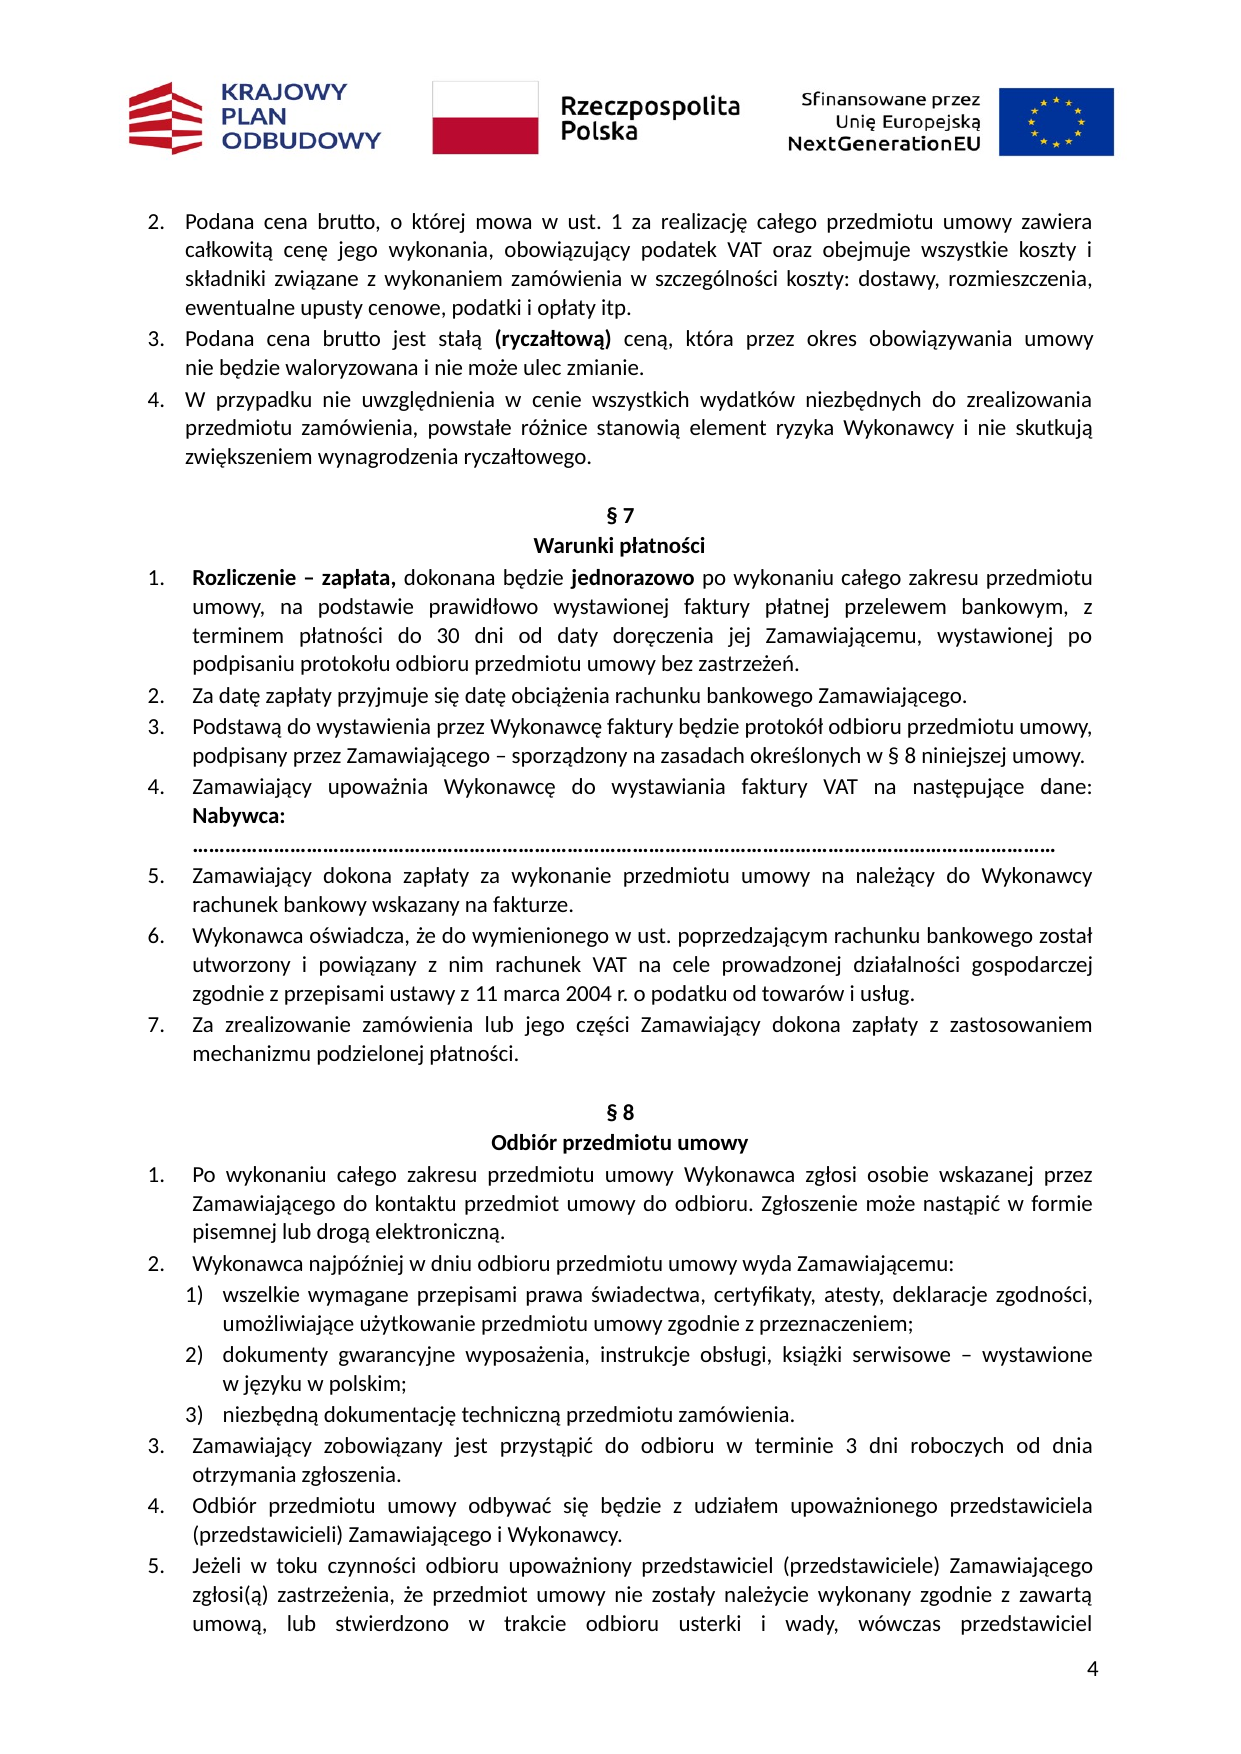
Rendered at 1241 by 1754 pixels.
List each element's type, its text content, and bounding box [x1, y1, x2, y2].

text § 8 [147, 1098, 1093, 1126]
list Za zrealizowanie zamówienia lub jego części Zamawiający dokona zapłaty z zastosowaniem mechanizmu podzielonej płatności. [147, 1010, 1094, 1067]
list Odbiór przedmiotu umowy odbywać się będzie z udziałem upoważnionego przedstawiciela (przedstawicieli) Zamawiającego i Wykonawcy. [147, 1492, 1094, 1548]
list Zamawiający upoważnia Wykonawcę do wystawiania faktury VAT na następujące dane: Nabywca: …………………………………………………………………………………………………………………………………………… [147, 772, 1094, 858]
list Zamawiający dokona zapłaty za wykonanie przedmiotu umowy na należący do Wykonawcy rachunek bankowy wskazany na fakturze. [147, 861, 1094, 918]
list Wykonawca najpóźniej w dniu odbioru przedmiotu umowy wyda Zamawiającemu: [147, 1249, 1094, 1277]
list Podana cena brutto, o której mowa w ust. 1 za realizację całego przedmiotu umowy zawiera całkowitą cenę jego wykonania, obowiązujący podatek VAT oraz obejmuje wszystkie koszty i składniki związane z wykonaniem zamówienia w szczególności koszty: dostawy, rozmieszczenia, ewentualne upusty cenowe, podatki i opłaty itp. [147, 207, 1094, 321]
list niezbędną dokumentację techniczną przedmiotu zamówienia. [185, 1400, 1094, 1428]
list Rozliczenie – zapłata, dokonana będzie jednorazowo po wykonaniu całego zakresu przedmiotu umowy, na podstawie prawidłowo wystawionej faktury płatnej przelewem bankowym, z terminem płatności do 30 dni od daty doręczenia jej Zamawiającemu, wystawionej po podpisaniu protokołu odbioru przedmiotu umowy bez zastrzeżeń. [147, 563, 1094, 678]
list Zamawiający zobowiązany jest przystąpić do odbioru w terminie 3 dni roboczych od dnia otrzymania zgłoszenia. [147, 1431, 1094, 1488]
text Odbiór przedmiotu umowy [491, 1128, 1095, 1156]
text Warunki płatności [533, 532, 1095, 560]
picture [91, 63, 1161, 179]
list dokumenty gwarancyjne wyposażenia, instrukcje obsługi, książki serwisowe – wystawione w języku w polskim; [185, 1340, 1094, 1397]
list wszelkie wymagane przepisami prawa świadectwa, certyfikaty, atesty, deklaracje zgodności, umożliwiające użytkowanie przedmiotu umowy zgodnie z przeznaczeniem; [185, 1280, 1094, 1337]
list Wykonawca oświadcza, że do wymienionego w ust. poprzedzającym rachunku bankowego został utworzony i powiązany z nim rachunek VAT na cele prowadzonej działalności gospodarczej zgodnie z przepisami ustawy z 11 marca 2004 r. o podatku od towarów i usług. [147, 921, 1094, 1007]
text § 7 [147, 501, 1093, 529]
list Po wykonaniu całego zakresu przedmiotu umowy Wykonawca zgłosi osobie wskazanej przez Zamawiającego do kontaktu przedmiot umowy do odbioru. Zgłoszenie może nastąpić w formie pisemnej lub drogą elektroniczną. [147, 1160, 1094, 1246]
list Za datę zapłaty przyjmuje się datę obciążenia rachunku bankowego Zamawiającego. [147, 681, 1094, 709]
list Podana cena brutto jest stałą (ryczałtową) ceną, która przez okres obowiązywania umowy nie będzie waloryzowana i nie może ulec zmianie. [147, 324, 1094, 381]
list Podstawą do wystawienia przez Wykonawcę faktury będzie protokół odbioru przedmiotu umowy, podpisany przez Zamawiającego – sporządzony na zasadach określonych w § 8 niniejszej umowy. [147, 712, 1094, 769]
list W przypadku nie uwzględnienia w cenie wszystkich wydatków niezbędnych do zrealizowania przedmiotu zamówienia, powstałe różnice stanowią element ryzyka Wykonawcy i nie skutkują zwiększeniem wynagrodzenia ryczałtowego. [147, 385, 1094, 470]
